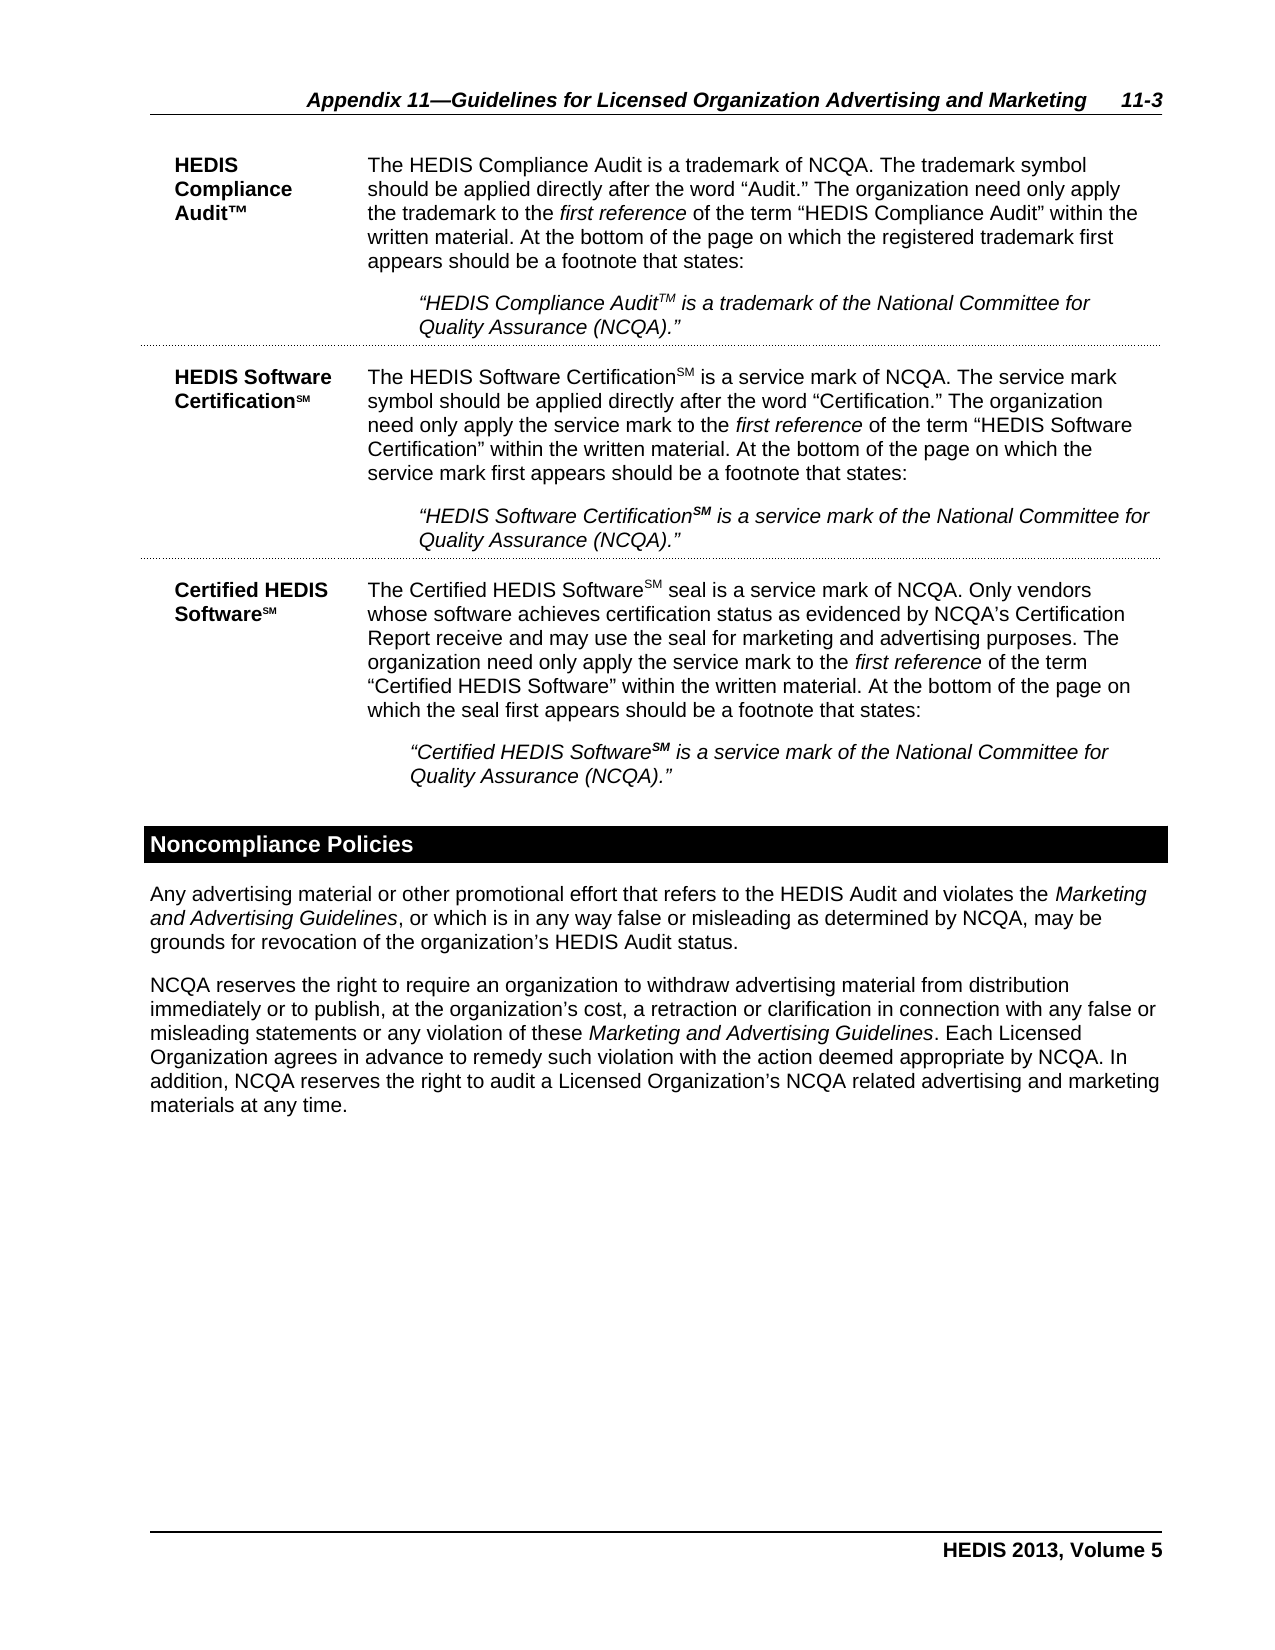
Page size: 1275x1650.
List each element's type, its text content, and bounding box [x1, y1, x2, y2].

table_cell Certified HEDIS SoftwareSM [141, 558, 356, 788]
table_header The HEDIS Compliance Audit is a trademark of NCQA. The trademark symbol should be applied directly after the word “Audit.” The organization need only apply the trademark to the first reference of the term “HEDIS Compliance Audit” within the written material. At the bottom of the page on which the registered trademark first appears should be a footnote that states: “HEDIS Compliance AuditTM is a trademark of the National Committee for Quality Assurance (NCQA).” [356, 153, 1162, 345]
text Noncompliance Policies [146, 827, 1167, 862]
table_header HEDIS Compliance Audit™ [141, 153, 356, 345]
table_cell HEDIS Software CertificationSM [141, 345, 356, 558]
text NCQA reserves the right to require an organization to withdraw advertising material from distribution immediately or to publish, at the organization’s cost, a retraction or clarification in connection with any false or misleading statements or any violation of these Marketing and Advertising Guidelines. Each Licensed Organization agrees in advance to remedy such violation with the action deemed appropriate by NCQA. In addition, NCQA reserves the right to audit a Licensed Organization’s NCQA related advertising and marketing materials at any time. [150, 973, 1162, 1116]
table_cell The Certified HEDIS SoftwareSM seal is a service mark of NCQA. Only vendors whose software achieves certification status as evidenced by NCQA’s Certification Report receive and may use the seal for marketing and advertising purposes. The organization need only apply the service mark to the first reference of the term “Certified HEDIS Software” within the written material. At the bottom of the page on which the seal first appears should be a footnote that states: “Certified HEDIS SoftwareSM is a service mark of the National Committee for Quality Assurance (NCQA).” [356, 558, 1162, 788]
table_cell The HEDIS Software CertificationSM is a service mark of NCQA. The service mark symbol should be applied directly after the word “Certification.” The organization need only apply the service mark to the first reference of the term “HEDIS Software Certification” within the written material. At the bottom of the page on which the service mark first appears should be a footnote that states: “HEDIS Software CertificationSM is a service mark of the National Committee for Quality Assurance (NCQA).” [356, 345, 1162, 558]
text Any advertising material or other promotional effort that refers to the HEDIS Audit and violates the Marketing and Advertising Guidelines, or which is in any way false or misleading as determined by NCQA, may be grounds for revocation of the organization’s HEDIS Audit status. [150, 882, 1162, 954]
